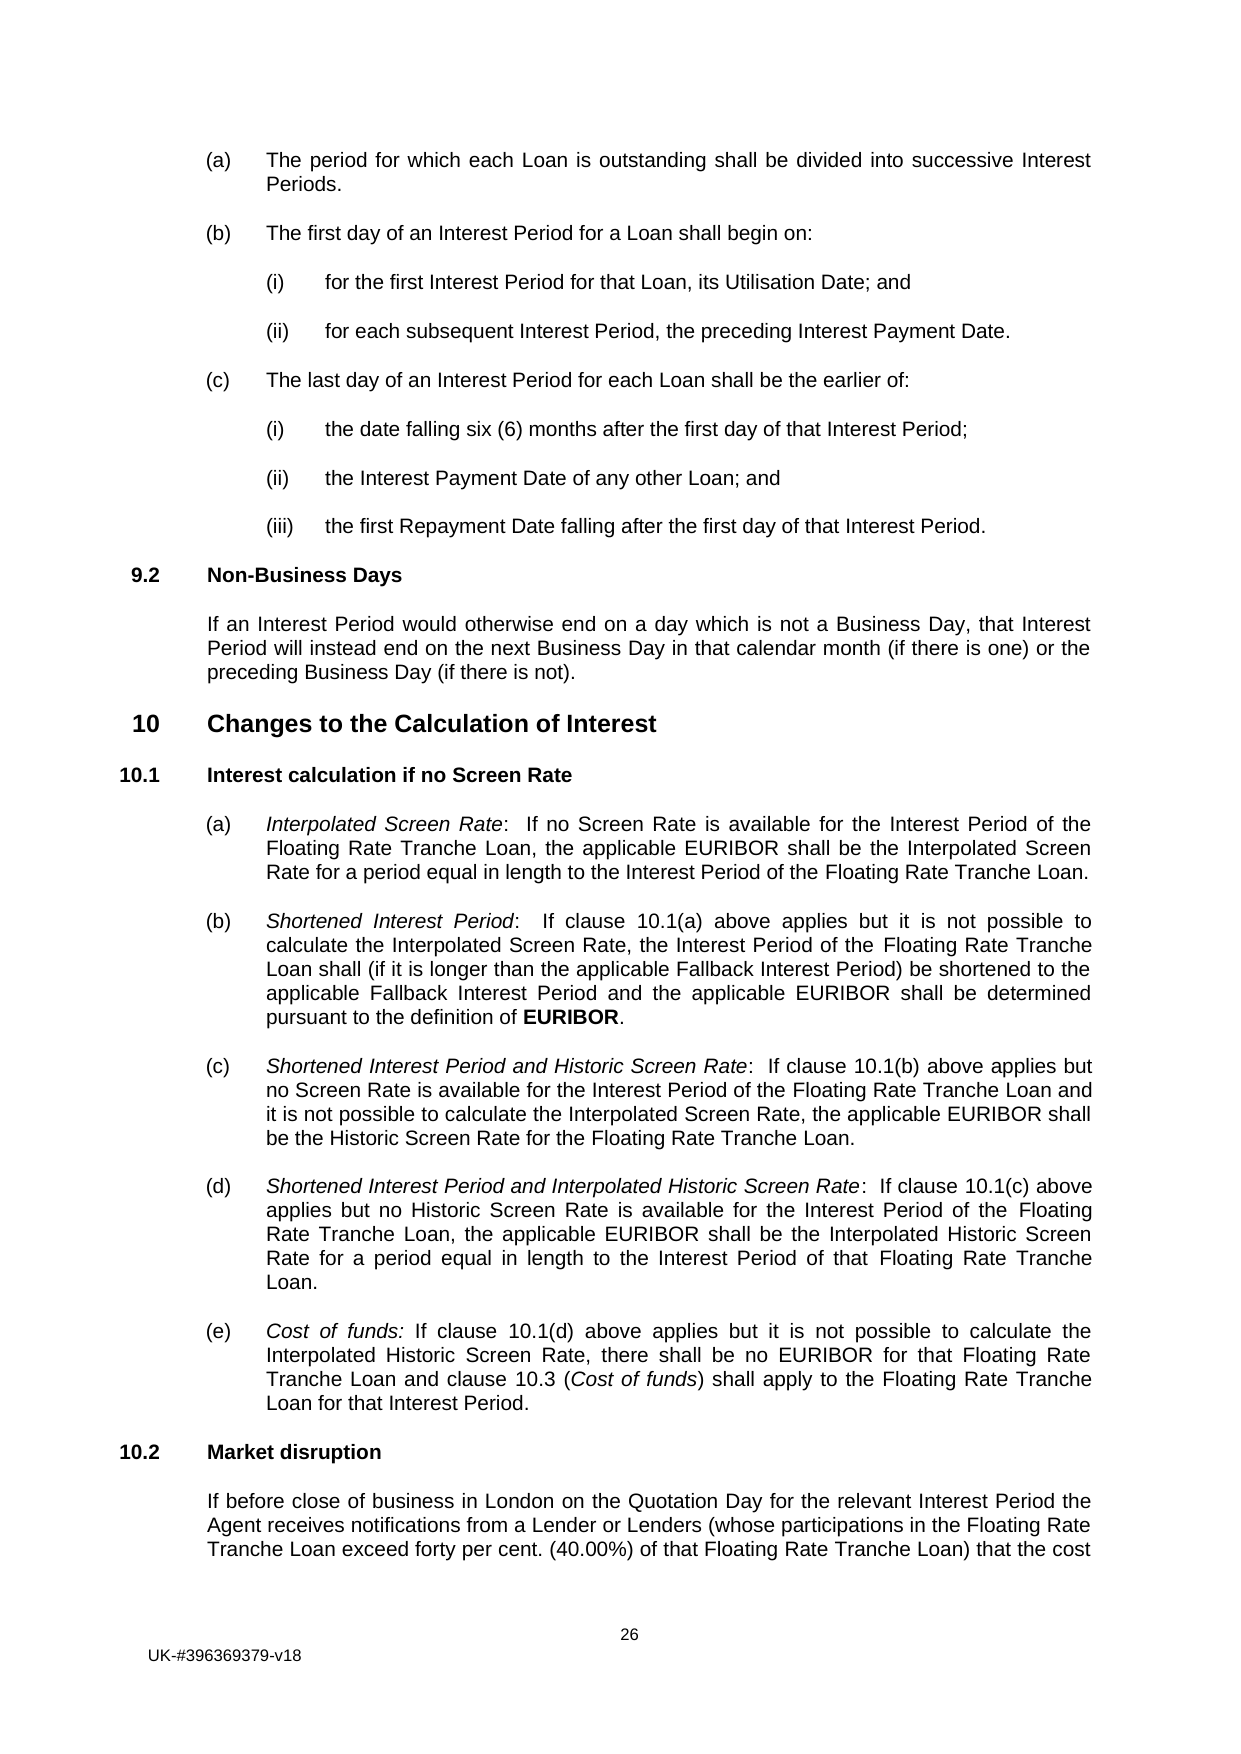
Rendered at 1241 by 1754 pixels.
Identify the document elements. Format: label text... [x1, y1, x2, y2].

text The period for which each Loan is outstanding shall be divided into successive Interest Periods. [206, 148, 1092, 196]
text Interpolated Screen Rate: If no Screen Rate is available for the Interest Period of the Floating Rate Tranche Loan, the applicable EURIBOR shall be the Interpolated Screen Rate for a period equal in length to the Interest Period of the Floating Rate Tranche Loan. [206, 812, 1092, 884]
text Non-Business Days [160, 563, 1092, 587]
text the Interest Payment Date of any other Loan; and [266, 465, 1092, 489]
text the first Repayment Date falling after the first day of that Interest Period. [266, 514, 1092, 538]
text The last day of an Interest Period for each Loan shall be the earlier of: [206, 367, 1092, 391]
text for the first Interest Period for that Loan, its Utilisation Date; and [266, 269, 1092, 293]
text Cost of funds: If clause 10.1(d) above applies but it is not possible to calculate the Interpolated Historic Screen Rate, there shall be no EURIBOR for that Floating Rate Tranche Loan and clause 10.3 (Cost of funds) shall apply to the Floating Rate Tranche Loan for that Interest Period. [206, 1319, 1092, 1415]
text Shortened Interest Period and Historic Screen Rate: If clause 10.1(b) above applies but no Screen Rate is available for the Interest Period of the Floating Rate Tranche Loan and it is not possible to calculate the Interpolated Screen Rate, the applicable EURIBOR shall be the Historic Screen Rate for the Floating Rate Tranche Loan. [206, 1053, 1092, 1149]
text the date falling six (6) months after the first day of that Interest Period; [266, 416, 1092, 440]
text Changes to the Calculation of Interest [160, 709, 1092, 738]
text The first day of an Interest Period for a Loan shall begin on: [206, 221, 1092, 244]
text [207, 1489, 1092, 1561]
text Shortened Interest Period and Interpolated Historic Screen Rate: If clause 10.1(c) above applies but no Historic Screen Rate is available for the Interest Period of the Floating Rate Tranche Loan, the applicable EURIBOR shall be the Interpolated Historic Screen Rate for a period equal in length to the Interest Period of that Floating Rate Tranche Loan. [206, 1174, 1092, 1294]
text Market disruption [160, 1440, 1092, 1464]
text Interest calculation if no Screen Rate [160, 763, 1092, 787]
text for each subsequent Interest Period, the preceding Interest Payment Date. [266, 318, 1092, 342]
text If an Interest Period would otherwise end on a day which is not a Business Day, that Interest Period will instead end on the next Business Day in that calendar month (if there is one) or the preceding Business Day (if there is not). [207, 612, 1092, 684]
text Shortened Interest Period: If clause 10.1(a) above applies but it is not possible to calculate the Interpolated Screen Rate, the Interest Period of the Floating Rate Tranche Loan shall (if it is longer than the applicable Fallback Interest Period) be shortened to the applicable Fallback Interest Period and the applicable EURIBOR shall be determined pursuant to the definition of EURIBOR. [206, 909, 1092, 1028]
